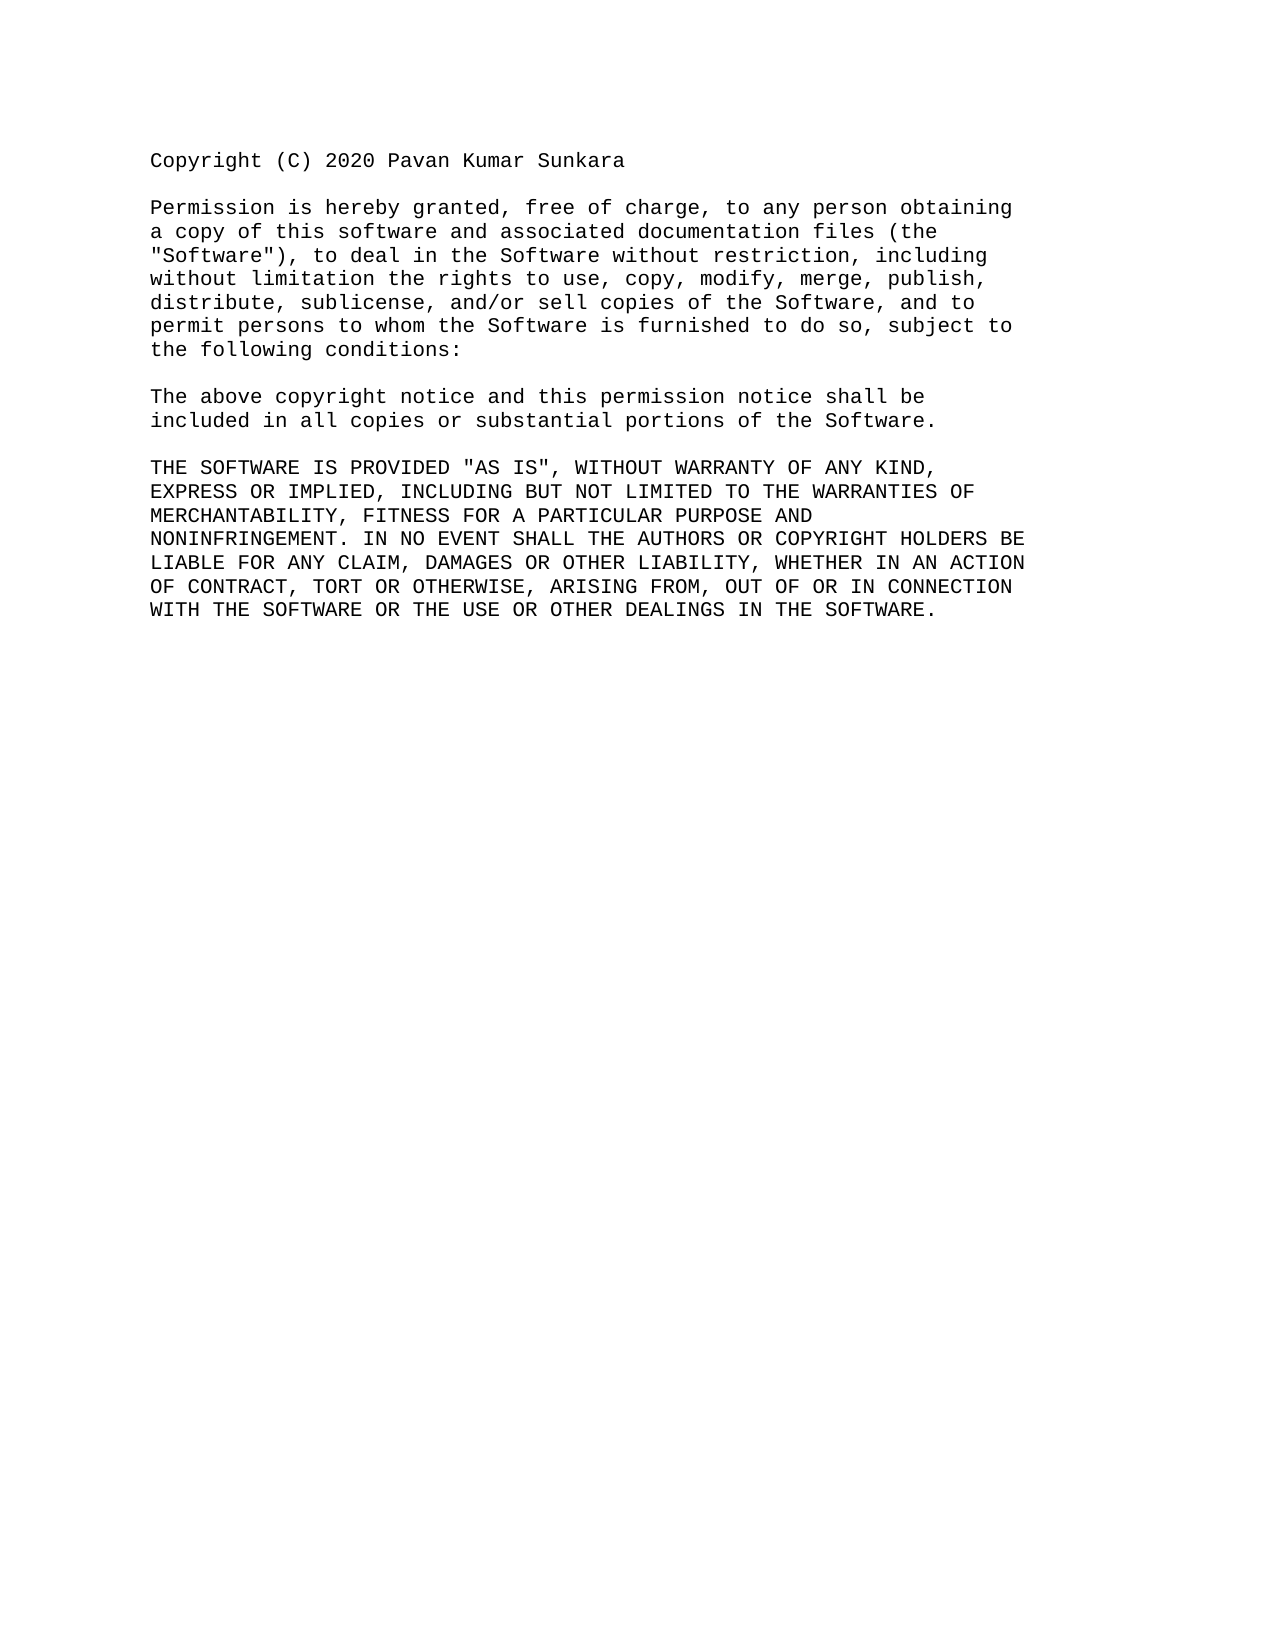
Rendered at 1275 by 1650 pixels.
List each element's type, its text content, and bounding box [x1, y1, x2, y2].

text NONINFRINGEMENT. IN NO EVENT SHALL THE AUTHORS OR COPYRIGHT HOLDERS BE [150, 528, 1125, 552]
text distribute, sublicense, and/or sell copies of the Software, and to [150, 292, 1125, 316]
text MERCHANTABILITY, FITNESS FOR A PARTICULAR PURPOSE AND [150, 505, 1125, 528]
text THE SOFTWARE IS PROVIDED "AS IS", WITHOUT WARRANTY OF ANY KIND, [150, 457, 1125, 481]
text "Software"), to deal in the Software without restriction, including [150, 244, 1125, 268]
text without limitation the rights to use, copy, modify, merge, publish, [150, 268, 1125, 292]
text EXPRESS OR IMPLIED, INCLUDING BUT NOT LIMITED TO THE WARRANTIES OF [150, 481, 1125, 505]
text Permission is hereby granted, free of charge, to any person obtaining [150, 197, 1125, 221]
text The above copyright notice and this permission notice shall be [150, 386, 1125, 410]
text a copy of this software and associated documentation files (the [150, 221, 1125, 244]
text OF CONTRACT, TORT OR OTHERWISE, ARISING FROM, OUT OF OR IN CONNECTION [150, 576, 1125, 599]
text WITH THE SOFTWARE OR THE USE OR OTHER DEALINGS IN THE SOFTWARE. [150, 599, 1125, 623]
text included in all copies or substantial portions of the Software. [150, 410, 1125, 434]
text LIABLE FOR ANY CLAIM, DAMAGES OR OTHER LIABILITY, WHETHER IN AN ACTION [150, 552, 1125, 576]
text the following conditions: [150, 339, 1125, 363]
text Copyright (C) 2020 Pavan Kumar Sunkara [150, 150, 1125, 174]
text permit persons to whom the Software is furnished to do so, subject to [150, 316, 1125, 339]
